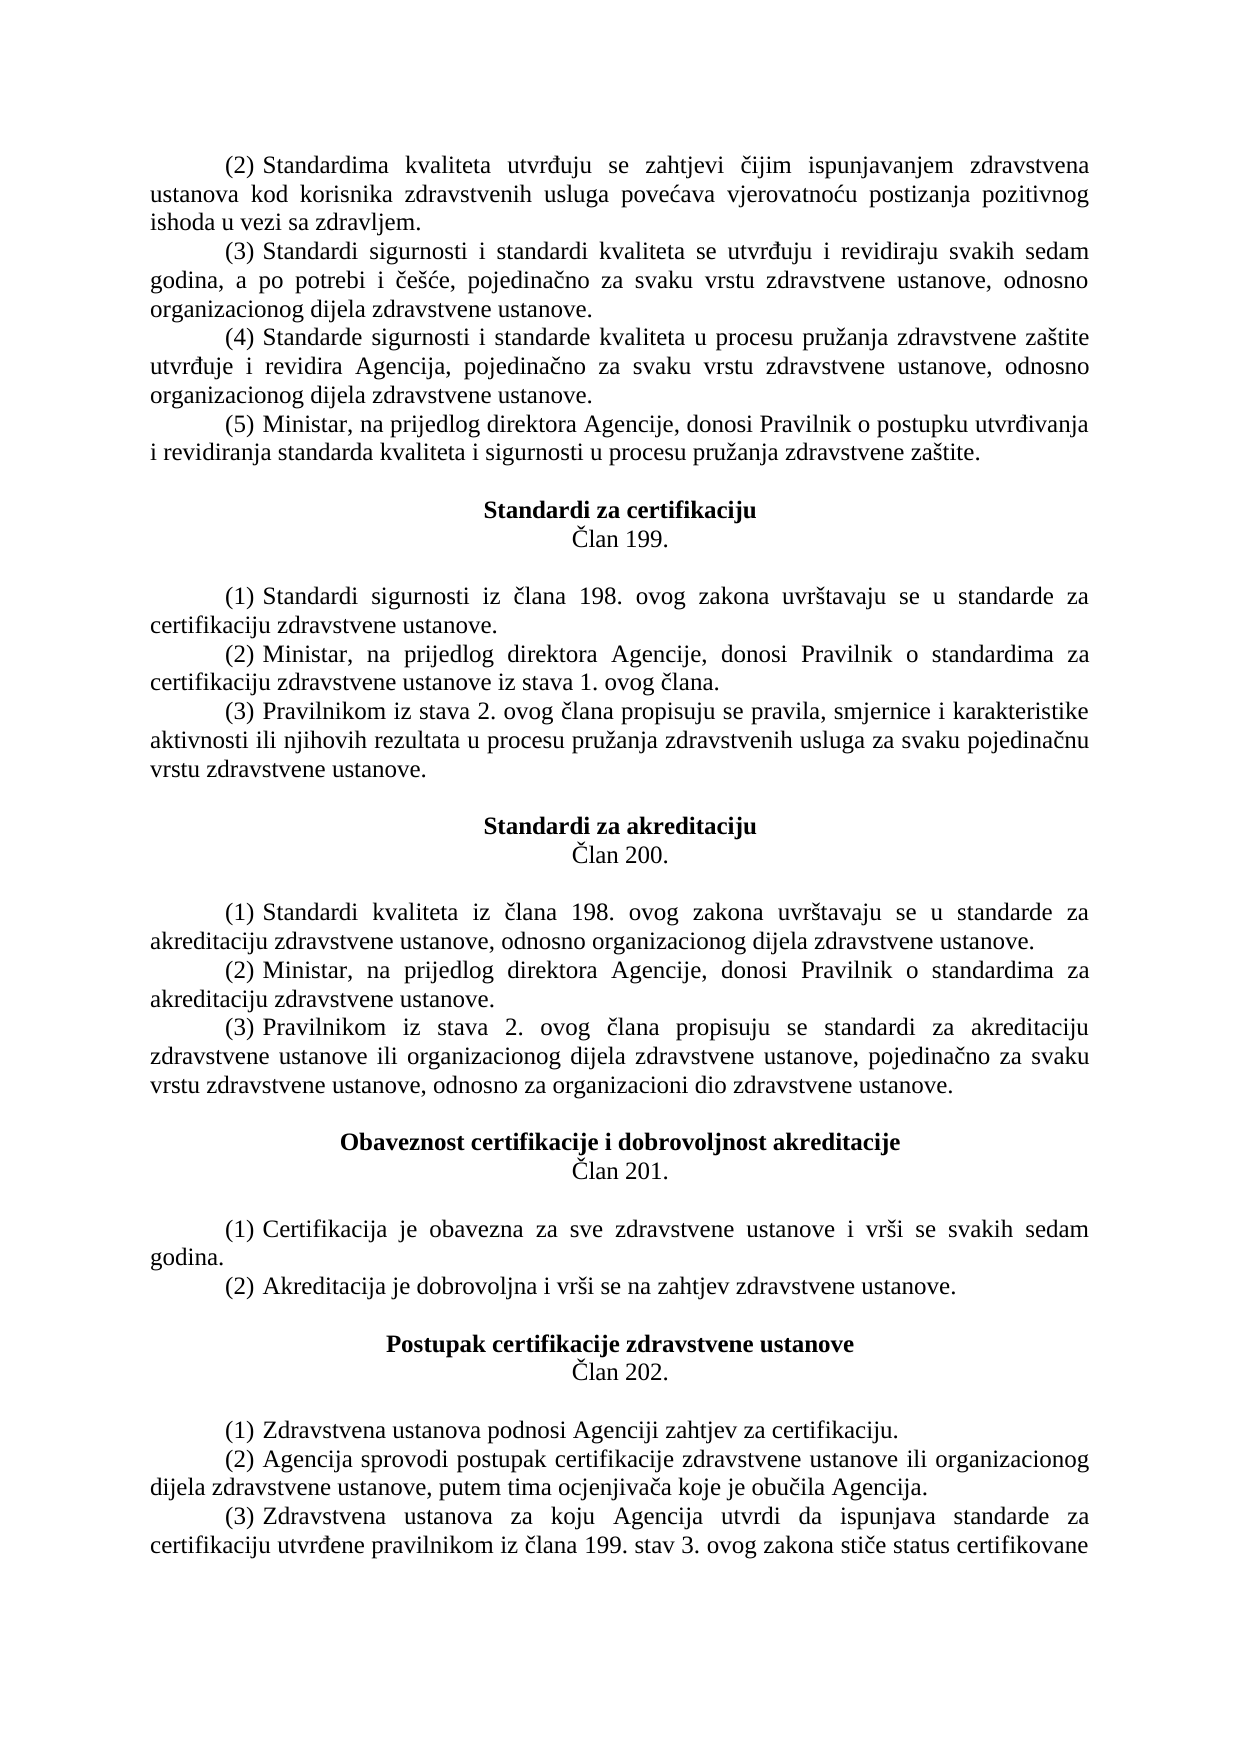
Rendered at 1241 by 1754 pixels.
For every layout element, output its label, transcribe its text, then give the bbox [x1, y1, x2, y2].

text Standardi za certifikaciju [150, 495, 1090, 524]
text Član 201. [150, 1156, 1090, 1185]
text Član 200. [150, 840, 1090, 869]
list Pravilnikom iz stava 2. ovog člana propisuju se standardi za akreditaciju zdravstvene ustanove ili organizacionog dijela zdravstvene ustanove, pojedinačno za svaku vrstu zdravstvene ustanove, odnosno za organizacioni dio zdravstvene ustanove. [150, 1012, 1090, 1099]
list Standardi kvaliteta iz člana 198. ovog zakona uvrštavaju se u standarde za akreditaciju zdravstvene ustanove, odnosno organizacionog dijela zdravstvene ustanove. [150, 897, 1090, 955]
list Standardima kvaliteta utvrđuju se zahtjevi čijim ispunjavanjem zdravstvena ustanova kod korisnika zdravstvenih usluga povećava vjerovatnoću postizanja pozitivnog ishoda u vezi sa zdravljem. [150, 150, 1090, 236]
list Pravilnikom iz stava 2. ovog člana propisuju se pravila, smjernice i karakteristike aktivnosti ili njihovih rezultata u procesu pružanja zdravstvenih usluga za svaku pojedinačnu vrstu zdravstvene ustanove. [150, 696, 1090, 782]
text Standardi za akreditaciju [150, 811, 1090, 840]
text Član 199. [150, 524, 1090, 552]
list Ministar, na prijedlog direktora Agencije, donosi Pravilnik o standardima za akreditaciju zdravstvene ustanove. [150, 955, 1090, 1012]
list Standarde sigurnosti i standarde kvaliteta u procesu pružanja zdravstvene zaštite utvrđuje i revidira Agencija, pojedinačno za svaku vrstu zdravstvene ustanove, odnosno organizacionog dijela zdravstvene ustanove. [150, 322, 1090, 409]
text Postupak certifikacije zdravstvene ustanove [150, 1329, 1090, 1357]
list Ministar, na prijedlog direktora Agencije, donosi Pravilnik o postupku utvrđivanja i revidiranja standarda kvaliteta i sigurnosti u procesu pružanja zdravstvene zaštite. [150, 409, 1090, 466]
list Certifikacija je obavezna za sve zdravstvene ustanove i vrši se svakih sedam godina. [150, 1214, 1090, 1271]
text Obaveznost certifikacije i dobrovoljnost akreditacije [150, 1127, 1090, 1156]
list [150, 1501, 1090, 1559]
list Standardi sigurnosti iz člana 198. ovog zakona uvrštavaju se u standarde za certifikaciju zdravstvene ustanove. [150, 581, 1090, 639]
list Akreditacija je dobrovoljna i vrši se na zahtjev zdravstvene ustanove. [150, 1271, 1090, 1300]
text Član 202. [150, 1357, 1090, 1386]
list Ministar, na prijedlog direktora Agencije, donosi Pravilnik o standardima za certifikaciju zdravstvene ustanove iz stava 1. ovog člana. [150, 639, 1090, 696]
list Zdravstvena ustanova podnosi Agenciji zahtjev za certifikaciju. [150, 1415, 1090, 1444]
list Standardi sigurnosti i standardi kvaliteta se utvrđuju i revidiraju svakih sedam godina, a po potrebi i češće, pojedinačno za svaku vrstu zdravstvene ustanove, odnosno organizacionog dijela zdravstvene ustanove. [150, 236, 1090, 322]
list Agencija sprovodi postupak certifikacije zdravstvene ustanove ili organizacionog dijela zdravstvene ustanove, putem tima ocjenjivača koje je obučila Agencija. [150, 1444, 1090, 1501]
